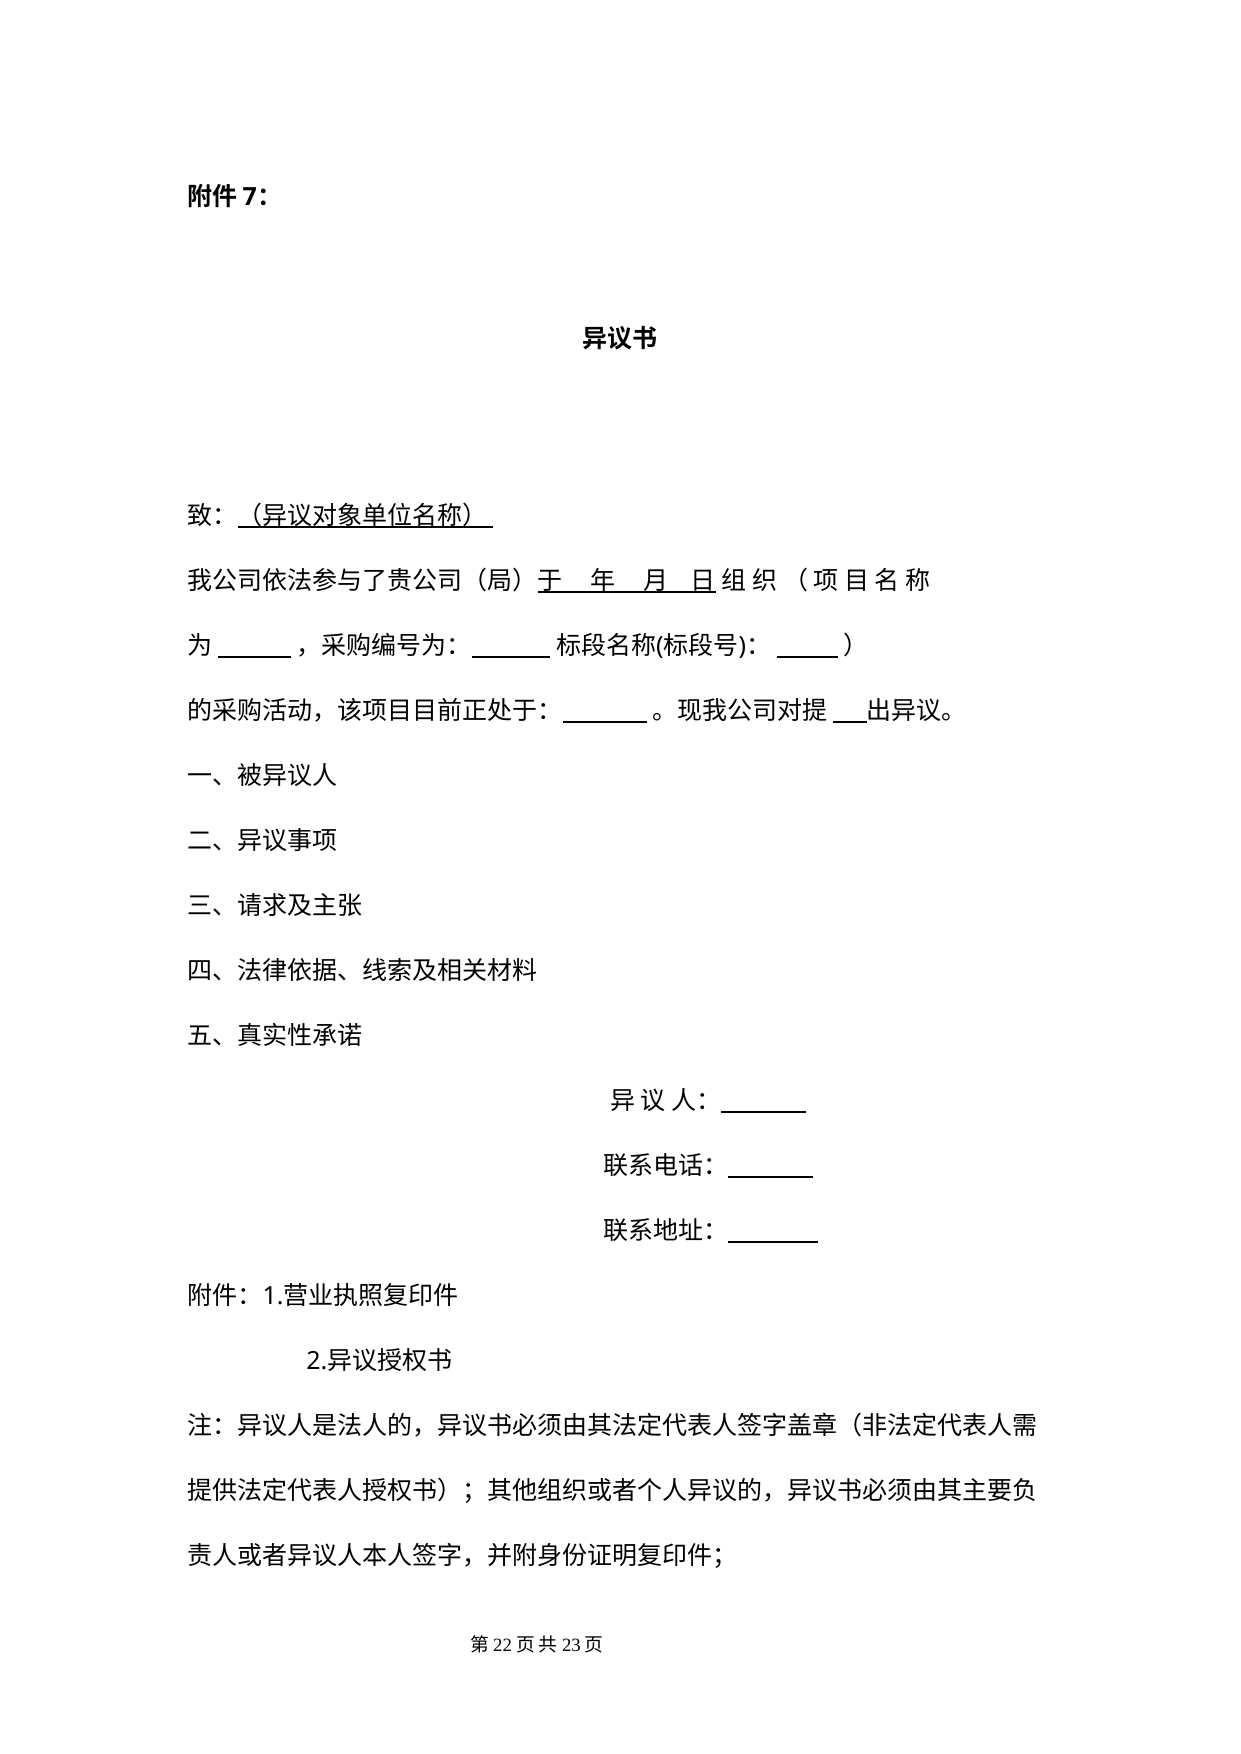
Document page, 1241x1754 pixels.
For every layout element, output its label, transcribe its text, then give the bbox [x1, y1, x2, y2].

text 的采购活动，该项目目前正处于： 。现我公司对提 出异议。 [187, 676, 1053, 741]
text 2.异议授权书 [231, 1326, 1053, 1391]
text 四、法律依据、线索及相关材料 [187, 936, 1053, 1001]
text 异议书 [187, 304, 1053, 369]
text 联系电话： [187, 1131, 1053, 1196]
text 五、真实性承诺 [187, 1001, 1053, 1066]
text 为 ，采购编号为： 标段名称(标段号)： ） [187, 611, 1053, 676]
text 附件7： [187, 162, 1053, 227]
text 二、异议事项 [187, 806, 1053, 871]
text 三、请求及主张 [187, 871, 1053, 936]
text 注：异议人是法人的，异议书必须由其法定代表人签字盖章（非法定代表人需提供法定代表人授权书）；其他组织或者个人异议的，异议书必须由其主要负责人或者异议人本人签字，并附身份证明复印件； [187, 1391, 1053, 1586]
text 联系地址： [187, 1196, 1053, 1261]
text 异 议 人： [187, 1066, 1053, 1131]
text 致：（异议对象单位名称） [187, 481, 1053, 546]
text 一、被异议人 [187, 741, 1053, 806]
text 附件：1.营业执照复印件 [187, 1261, 1053, 1326]
text 我公司依法参与了贵公司（局）于 年 月 日 组 织 （ 项 目 名 称 [187, 546, 1053, 611]
